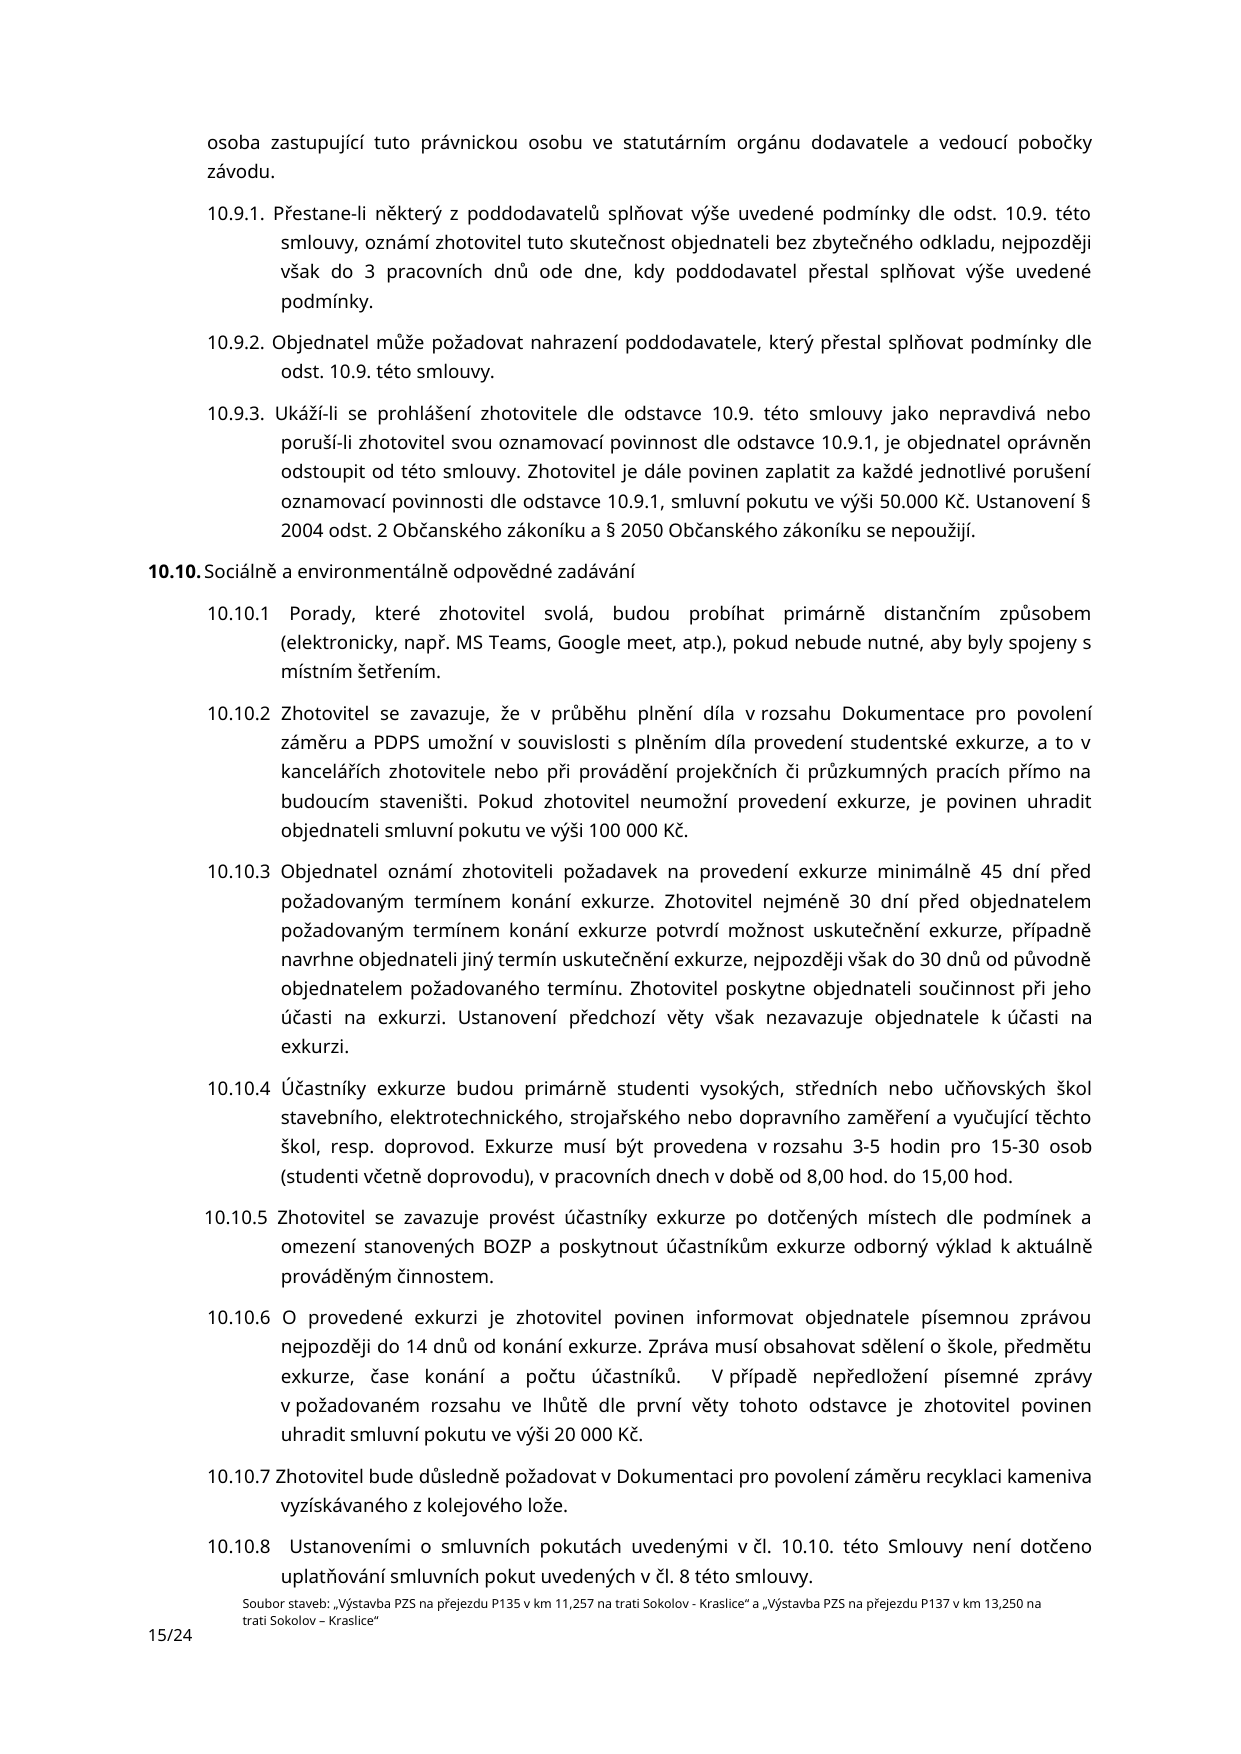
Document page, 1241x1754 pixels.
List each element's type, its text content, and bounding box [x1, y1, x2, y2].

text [148, 126, 1092, 185]
text 10.10. Sociálně a environmentálně odpovědné zadávání [148, 556, 1092, 585]
text 10.9.1. Přestane-li některý z poddodavatelů splňovat výše uvedené podmínky dle odst. 10.9. této smlouvy, oznámí zhotovitel tuto skutečnost objednateli bez zbytečného odkladu, nejpozději však do 3 pracovních dnů ode dne, kdy poddodavatel přestal splňovat výše uvedené podmínky. [207, 197, 1092, 314]
text 10.10.3 Objednatel oznámí zhotoviteli požadavek na provedení exkurze minimálně 45 dní před požadovaným termínem konání exkurze. Zhotovitel nejméně 30 dní před objednatelem požadovaným termínem konání exkurze potvrdí možnost uskutečnění exkurze, případně navrhne objednateli jiný termín uskutečnění exkurze, nejpozději však do 30 dnů od původně objednatelem požadovaného termínu. Zhotovitel poskytne objednateli součinnost při jeho účasti na exkurzi. Ustanovení předchozí věty však nezavazuje objednatele k účasti na exkurzi. [207, 856, 1092, 1060]
text 10.10.1 Porady, které zhotovitel svolá, budou probíhat primárně distančním způsobem (elektronicky, např. MS Teams, Google meet, atp.), pokud nebude nutné, aby byly spojeny s místním šetřením. [207, 597, 1092, 685]
text 10.10.4 Účastníky exkurze budou primárně studenti vysokých, středních nebo učňovských škol stavebního, elektrotechnického, strojařského nebo dopravního zaměření a vyučující těchto škol, resp. doprovod. Exkurze musí být provedena v rozsahu 3-5 hodin pro 15-30 osob (studenti včetně doprovodu), v pracovních dnech v době od 8,00 hod. do 15,00 hod. [207, 1072, 1092, 1189]
text 10.10.5 Zhotovitel se zavazuje provést účastníky exkurze po dotčených místech dle podmínek a omezení stanovených BOZP a poskytnout účastníkům exkurze odborný výklad k aktuálně prováděným činnostem. [204, 1201, 1092, 1289]
text 10.10.2 Zhotovitel se zavazuje, že v průběhu plnění díla v rozsahu Dokumentace pro povolení záměru a PDPS umožní v souvislosti s plněním díla provedení studentské exkurze, a to v kancelářích zhotovitele nebo při provádění projekčních či průzkumných pracích přímo na budoucím staveništi. Pokud zhotovitel neumožní provedení exkurze, je povinen uhradit objednateli smluvní pokutu ve výši 100 000 Kč. [207, 697, 1092, 843]
text 10.10.6 O provedené exkurzi je zhotovitel povinen informovat objednatele písemnou zprávou nejpozději do 14 dnů od konání exkurze. Zpráva musí obsahovat sdělení o škole, předmětu exkurze, čase konání a počtu účastníků. V případě nepředložení písemné zprávy v požadovaném rozsahu ve lhůtě dle první věty tohoto odstavce je zhotovitel povinen uhradit smluvní pokutu ve výši 20 000 Kč. [207, 1301, 1092, 1447]
text 10.10.7 Zhotovitel bude důsledně požadovat v Dokumentaci pro povolení záměru recyklaci kameniva vyzískávaného z kolejového lože. [207, 1460, 1092, 1518]
text 10.9.2. Objednatel může požadovat nahrazení poddodavatele, který přestal splňovat podmínky dle odst. 10.9. této smlouvy. [207, 326, 1092, 385]
text 10.9.3. Ukáží-li se prohlášení zhotovitele dle odstavce 10.9. této smlouvy jako nepravdivá nebo poruší-li zhotovitel svou oznamovací povinnost dle odstavce 10.9.1, je objednatel oprávněn odstoupit od této smlouvy. Zhotovitel je dále povinen zaplatit za každé jednotlivé porušení oznamovací povinnosti dle odstavce 10.9.1, smluvní pokutu ve výši 50.000 Kč. Ustanovení § 2004 odst. 2 Občanského zákoníku a § 2050 Občanského zákoníku se nepoužijí. [207, 397, 1092, 543]
text 10.10.8 Ustanoveními o smluvních pokutách uvedenými v čl. 10.10. této Smlouvy není dotčeno uplatňování smluvních pokut uvedených v čl. 8 této smlouvy. [207, 1531, 1092, 1589]
